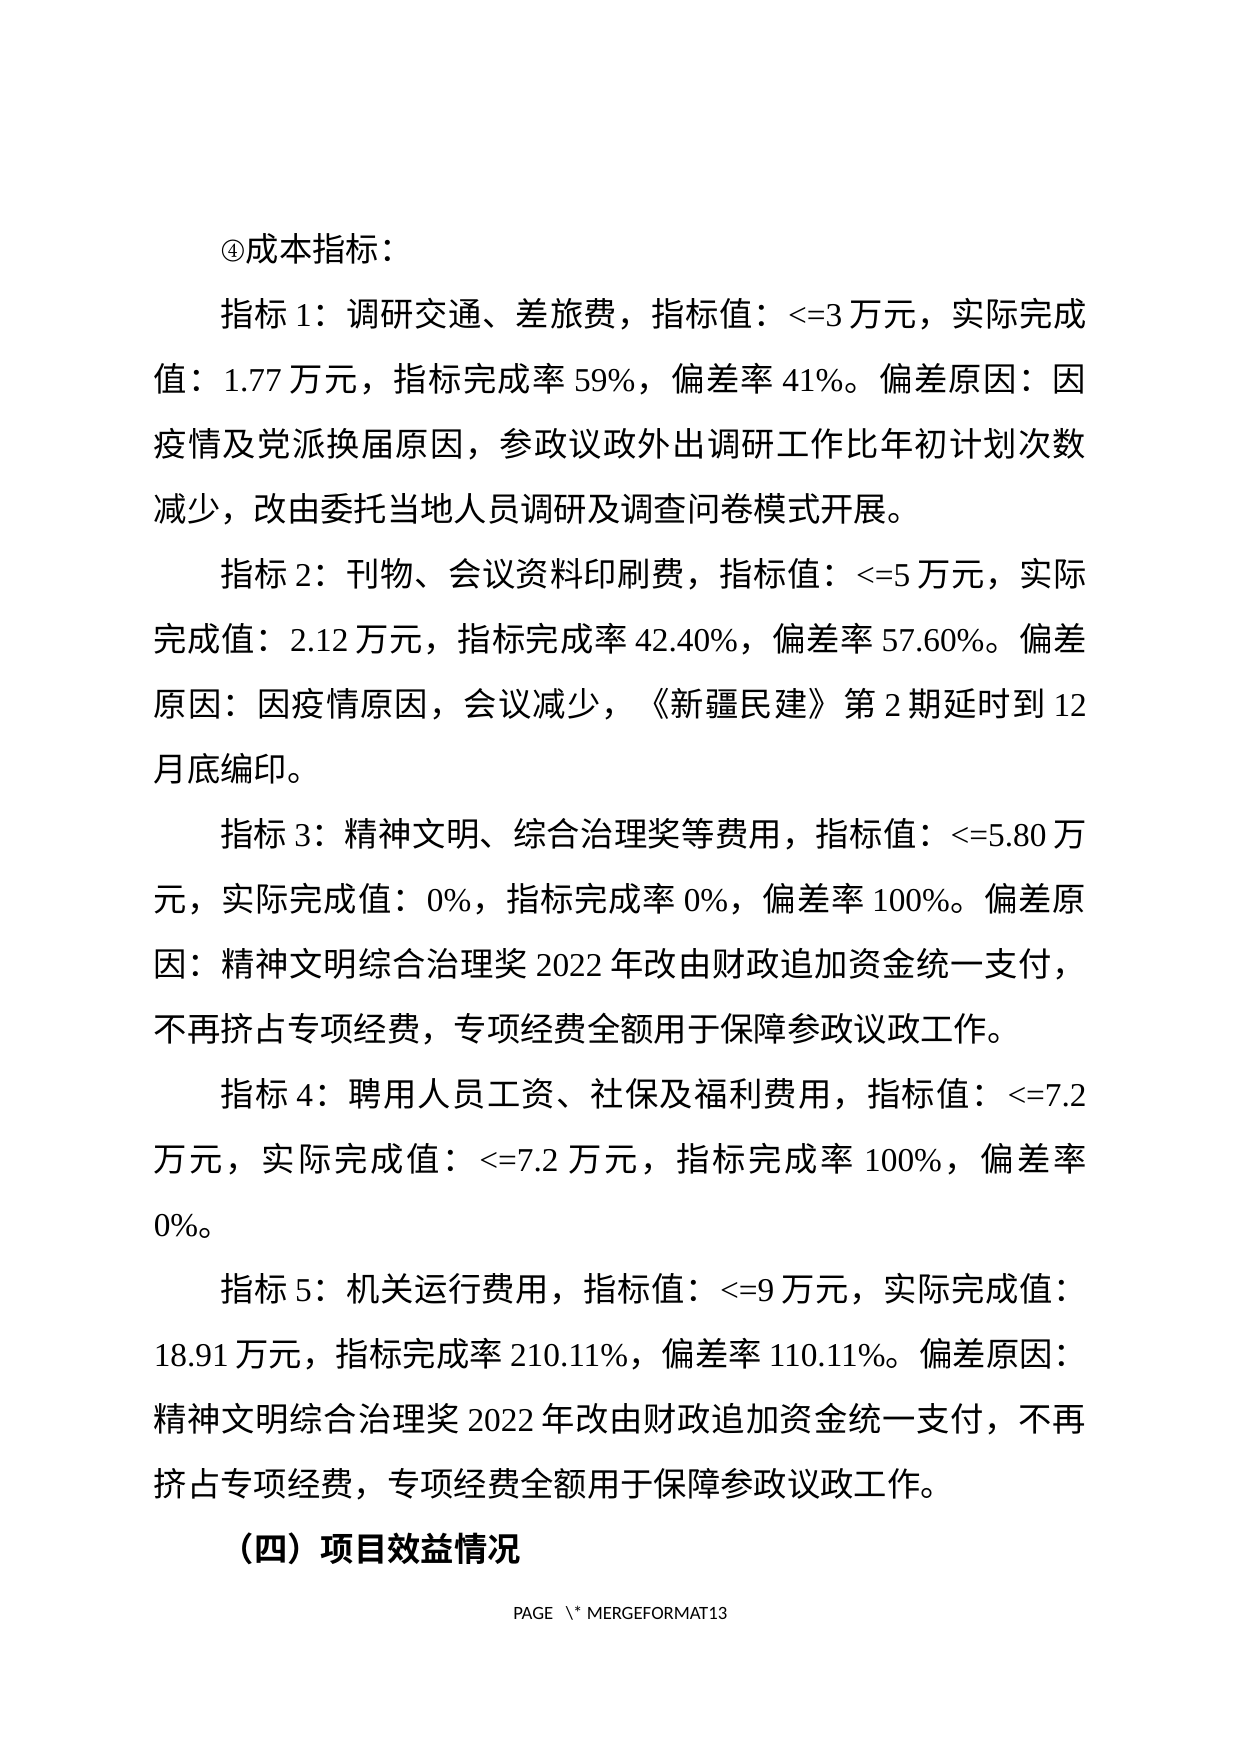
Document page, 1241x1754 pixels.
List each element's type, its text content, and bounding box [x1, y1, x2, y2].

text 指标1：调研交通、差旅费，指标值：<=3万元，实际完成值：1.77万元，指标完成率59%，偏差率41%。偏差原因：因疫情及党派换届原因，参政议政外出调研工作比年初计划次数减少，改由委托当地人员调研及调查问卷模式开展。 [153, 280, 1087, 540]
text 指标4：聘用人员工资、社保及福利费用，指标值：<=7.2万元，实际完成值：<=7.2万元，指标完成率100%，偏差率0%。 [153, 1060, 1087, 1255]
text 指标3：精神文明、综合治理奖等费用，指标值：<=5.80万元，实际完成值：0%，指标完成率0%，偏差率100%。偏差原因：精神文明综合治理奖2022年改由财政追加资金统一支付，不再挤占专项经费，专项经费全额用于保障参政议政工作。 [153, 800, 1087, 1060]
text 指标5：机关运行费用，指标值：<=9万元，实际完成值：18.91万元，指标完成率210.11%，偏差率110.11%。偏差原因：精神文明综合治理奖2022年改由财政追加资金统一支付，不再挤占专项经费，专项经费全额用于保障参政议政工作。 [153, 1255, 1087, 1515]
list 项目效益情况 [153, 1515, 1087, 1580]
text ④成本指标： [153, 215, 1087, 280]
text 指标2：刊物、会议资料印刷费，指标值：<=5万元，实际完成值：2.12万元，指标完成率42.40%，偏差率57.60%。偏差原因：因疫情原因，会议减少，《新疆民建》第2期延时到12月底编印。 [153, 540, 1087, 800]
